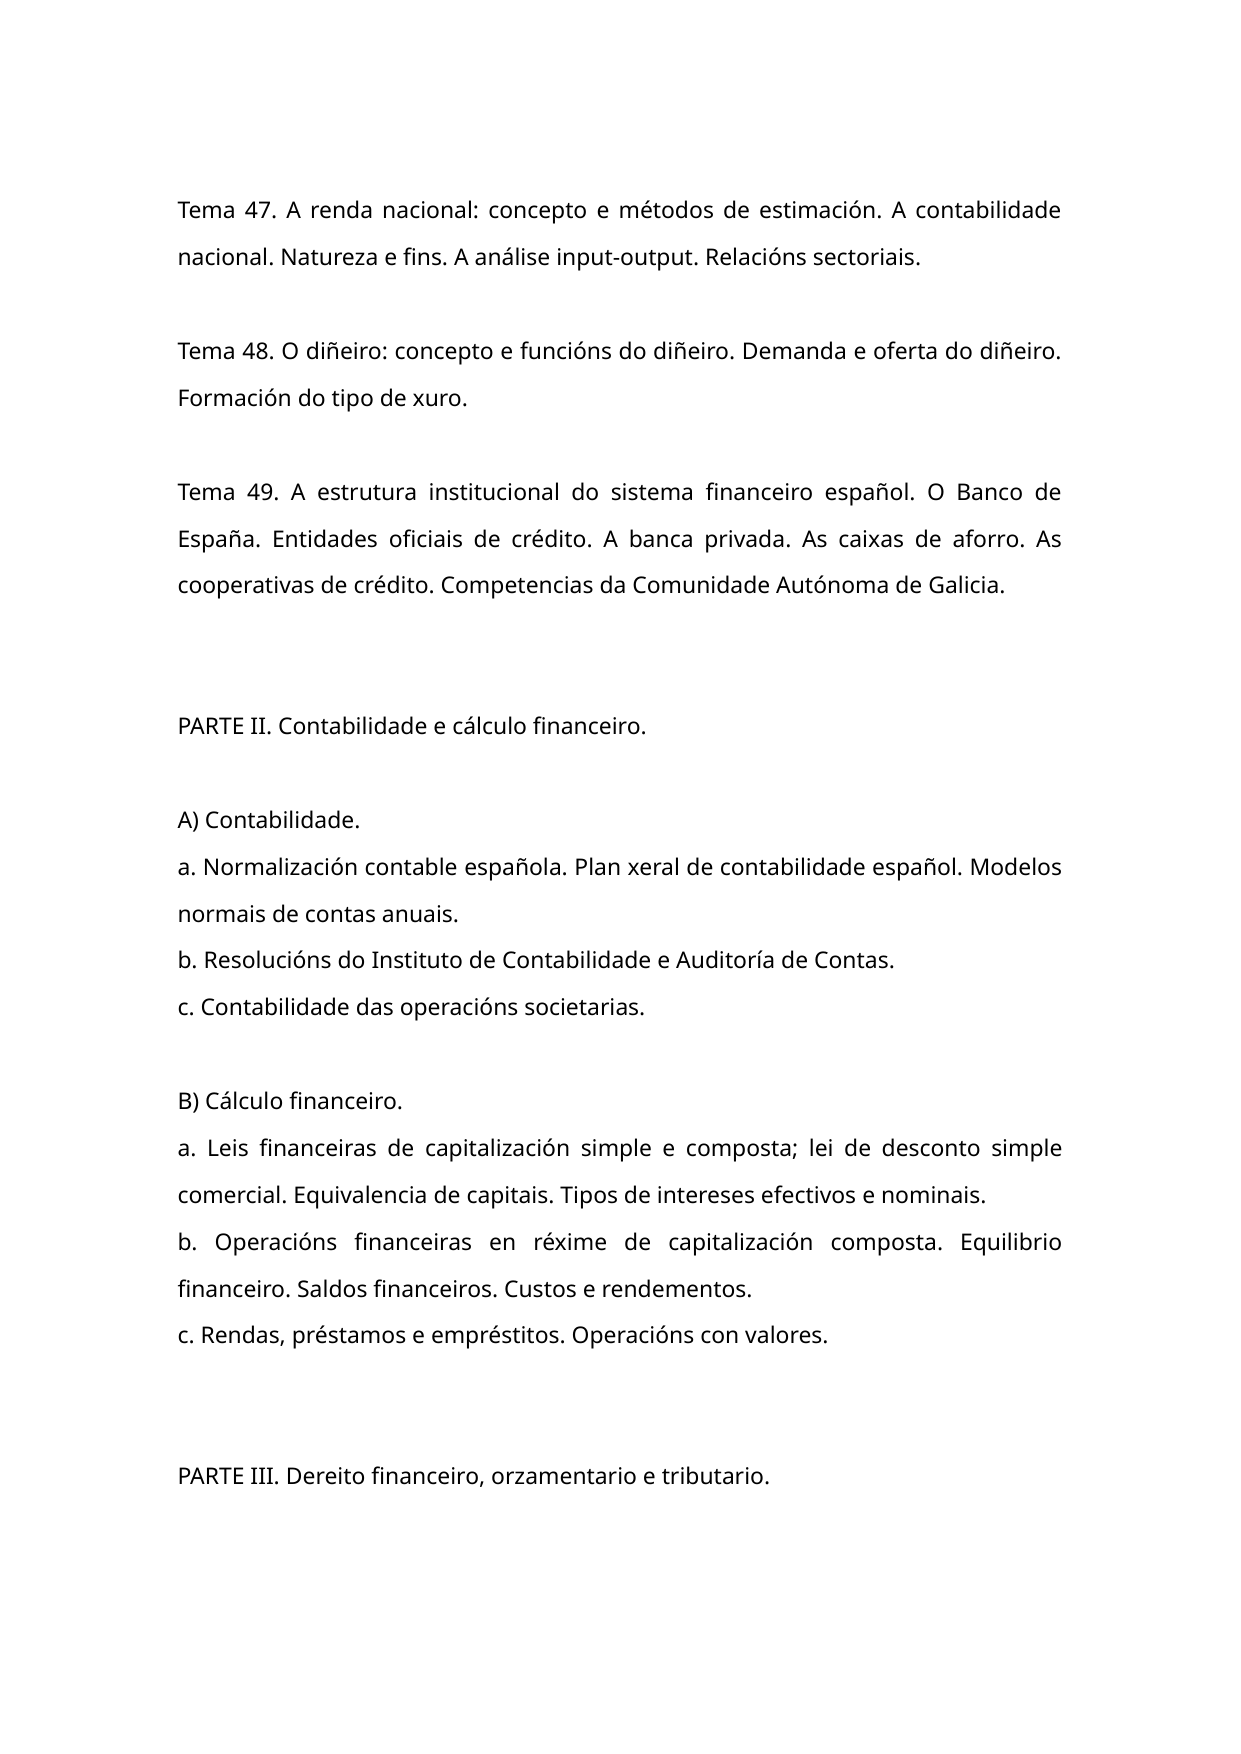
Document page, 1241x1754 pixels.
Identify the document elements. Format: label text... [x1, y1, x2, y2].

text PARTE II. Contabilidade e cálculo financeiro. [177, 710, 1063, 741]
text b. Operacións financeiras en réxime de capitalización composta. Equilibrio financeiro. Saldos financeiros. Custos e rendementos. [177, 1226, 1063, 1304]
text B) Cálculo financeiro. [177, 1085, 1063, 1116]
text c. Contabilidade das operacións societarias. [177, 991, 1063, 1023]
text c. Rendas, préstamos e empréstitos. Operacións con valores. [177, 1319, 1063, 1351]
text Tema 49. A estrutura institucional do sistema financeiro español. O Banco de España. Entidades oficiais de crédito. A banca privada. As caixas de aforro. As cooperativas de crédito. Competencias da Comunidade Autónoma de Galicia. [177, 476, 1063, 601]
text Tema 48. O diñeiro: concepto e funcións do diñeiro. Demanda e oferta do diñeiro. Formación do tipo de xuro. [177, 335, 1063, 413]
text a. Normalización contable española. Plan xeral de contabilidade español. Modelos normais de contas anuais. [177, 851, 1063, 929]
text A) Contabilidade. [177, 804, 1063, 835]
text b. Resolucións do Instituto de Contabilidade e Auditoría de Contas. [177, 944, 1063, 976]
text a. Leis financeiras de capitalización simple e composta; lei de desconto simple comercial. Equivalencia de capitais. Tipos de intereses efectivos e nominais. [177, 1132, 1063, 1210]
text PARTE III. Dereito financeiro, orzamentario e tributario. [177, 1460, 1063, 1491]
text Tema 47. A renda nacional: concepto e métodos de estimación. A contabilidade nacional. Natureza e fins. A análise input-output. Relacións sectoriais. [177, 194, 1063, 273]
